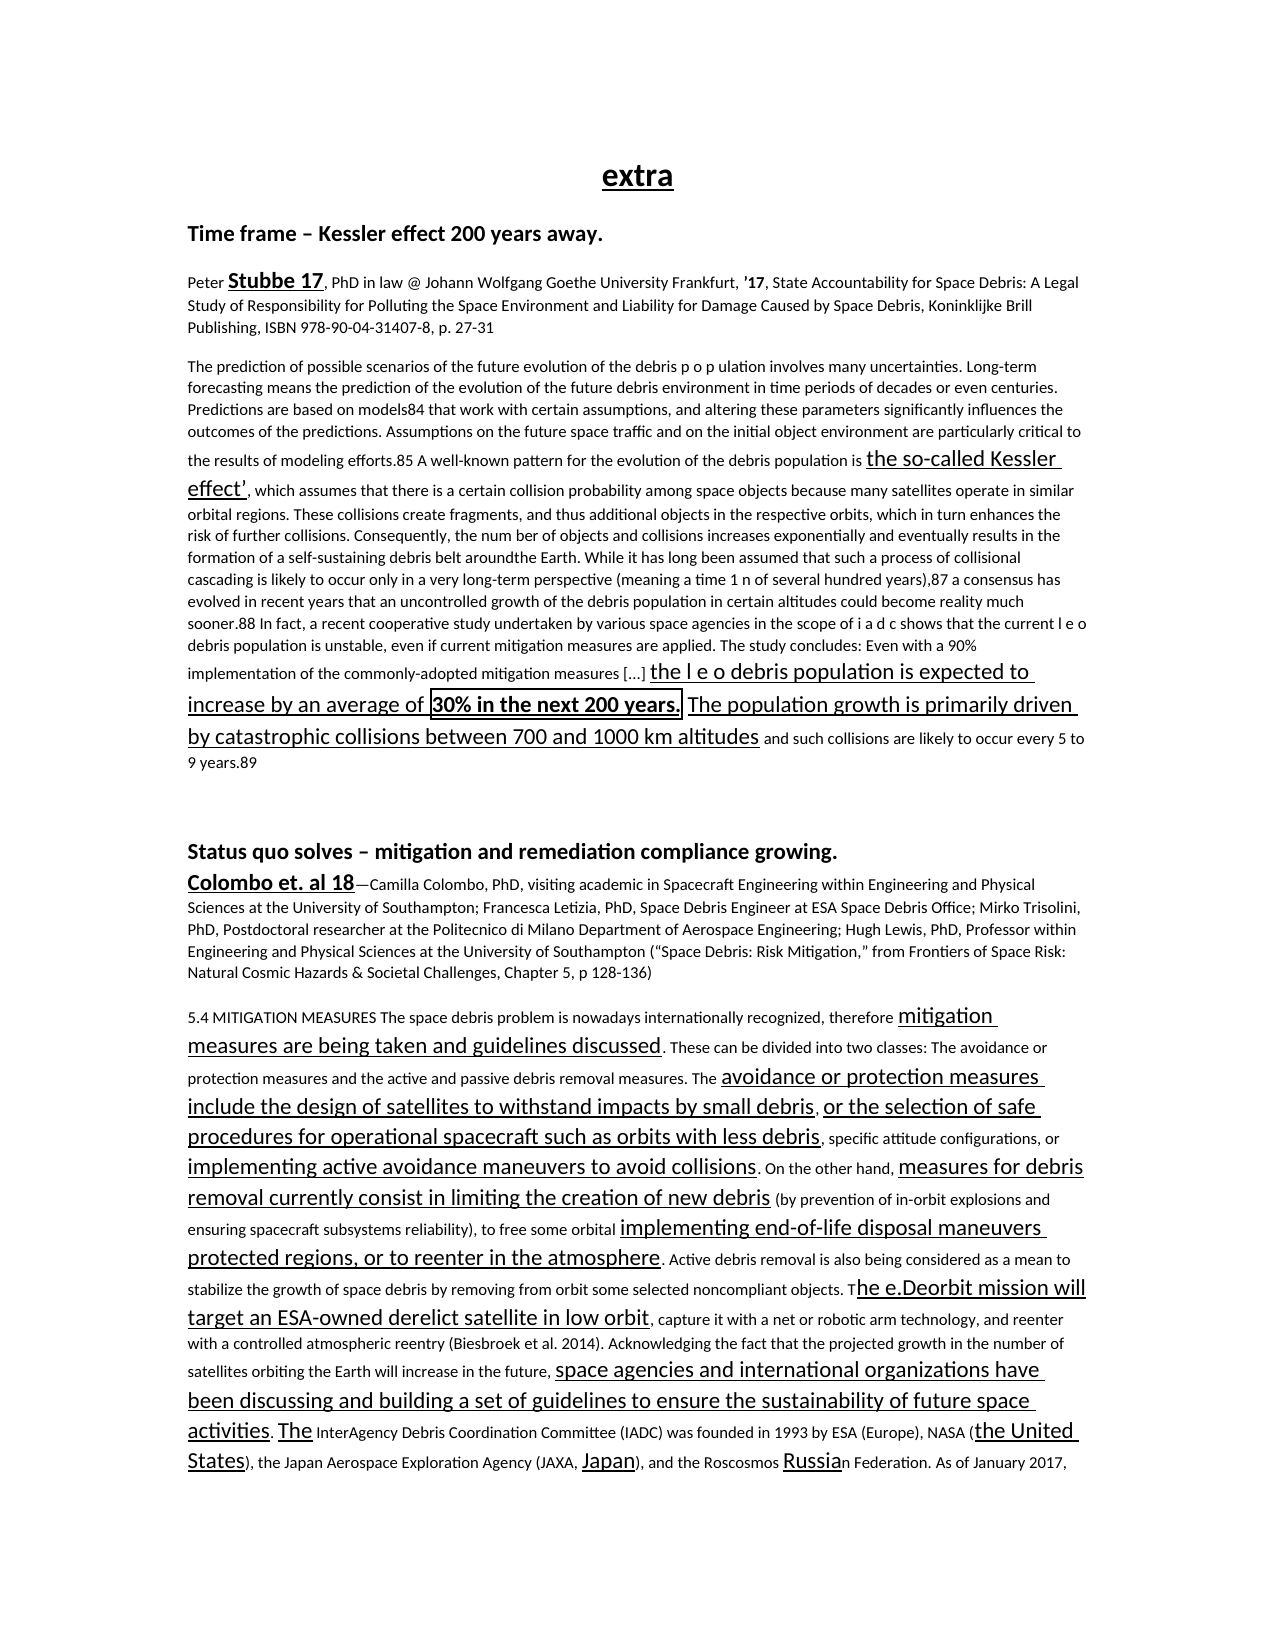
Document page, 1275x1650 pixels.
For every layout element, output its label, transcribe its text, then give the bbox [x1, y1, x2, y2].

subtitle extra [187, 154, 1087, 195]
text Colombo et. al 18—Camilla Colombo, PhD, visiting academic in Spacecraft Engineering within Engineering and Physical Sciences at the University of Southampton; Francesca Letizia, PhD, Space Debris Engineer at ESA Space Debris Office; Mirko Trisolini, PhD, Postdoctoral researcher at the Politecnico di Milano Department of Aerospace Engineering; Hugh Lewis, PhD, Professor within Engineering and Physical Sciences at the University of Southampton (“Space Debris: Risk Mitigation,” from Frontiers of Space Risk: Natural Cosmic Hazards & Societal Challenges, Chapter 5, p 128-136) [187, 868, 1087, 983]
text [187, 1001, 1087, 1474]
text The prediction of possible scenarios of the future evolution of the debris p o p ulation involves many uncertainties. Long-term forecasting means the prediction of the evolution of the future debris environment in time periods of decades or even centuries. Predictions are based on models84 that work with certain assumptions, and altering these parameters significantly influences the outcomes of the predictions. Assumptions on the future space traffic and on the initial object environment are particularly critical to the results of modeling efforts.85 A well-known pattern for the evolution of the debris population is the so-called Kessler effect’, which assumes that there is a certain collision probability among space objects because many satellites operate in similar orbital regions. These collisions create fragments, and thus additional objects in the respective orbits, which in turn enhances the risk of further collisions. Consequently, the num ber of objects and collisions increases exponentially and eventually results in the formation of a self-sustaining debris belt aroundthe Earth. While it has long been assumed that such a process of collisional cascading is likely to occur only in a very long-term perspective (meaning a time 1 n of several hundred years),87 a consensus has evolved in recent years that an uncontrolled growth of the debris population in certain altitudes could become reality much sooner.88 In fact, a recent cooperative study undertaken by various space agencies in the scope of i a d c shows that the current l e o debris population is unstable, even if current mitigation measures are applied. The study concludes: Even with a 90% implementation of the commonly-adopted mitigation measures [...] the l e o debris population is expected to increase by an average of 30% in the next 200 years. The population growth is primarily driven by catastrophic collisions between 700 and 1000 km altitudes and such collisions are likely to occur every 5 to 9 years.89 [187, 356, 1087, 772]
text Status quo solves – mitigation and remediation compliance growing. [187, 837, 1087, 865]
text Time frame – Kessler effect 200 years away. [187, 219, 1087, 247]
text Peter Stubbe 17, PhD in law @ Johann Wolfgang Goethe University Frankfurt, ’17, State Accountability for Space Debris: A Legal Study of Responsibility for Polluting the Space Environment and Liability for Damage Caused by Space Debris, Koninklijke Brill Publishing, ISBN 978-90-04-31407-8, p. 27-31 [187, 266, 1087, 338]
